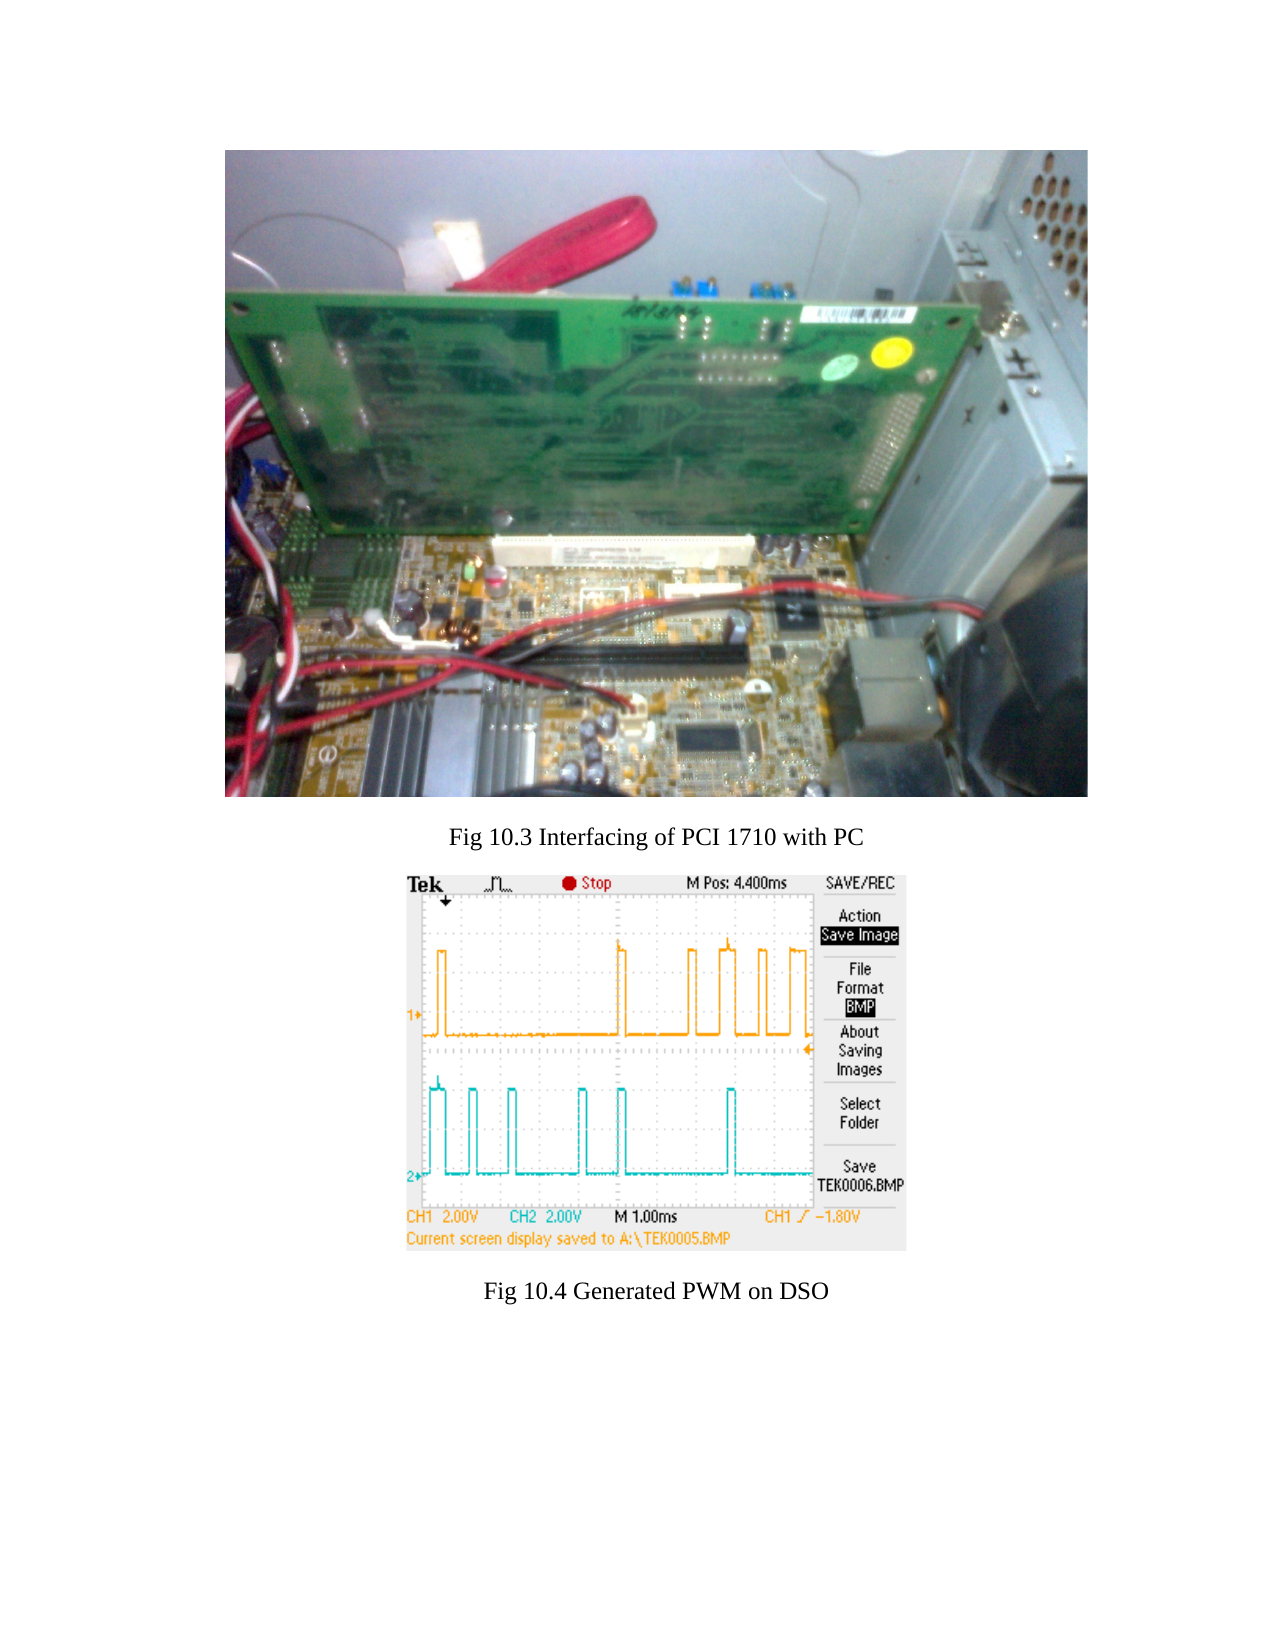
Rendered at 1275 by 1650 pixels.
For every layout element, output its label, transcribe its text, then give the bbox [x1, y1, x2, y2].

picture [225, 150, 1088, 797]
text Fig 10.3 Interfacing of PCI 1710 with PC [225, 822, 1087, 851]
text Fig 10.4 Generated PWM on DSO [225, 1276, 1087, 1304]
picture [406, 875, 907, 1251]
